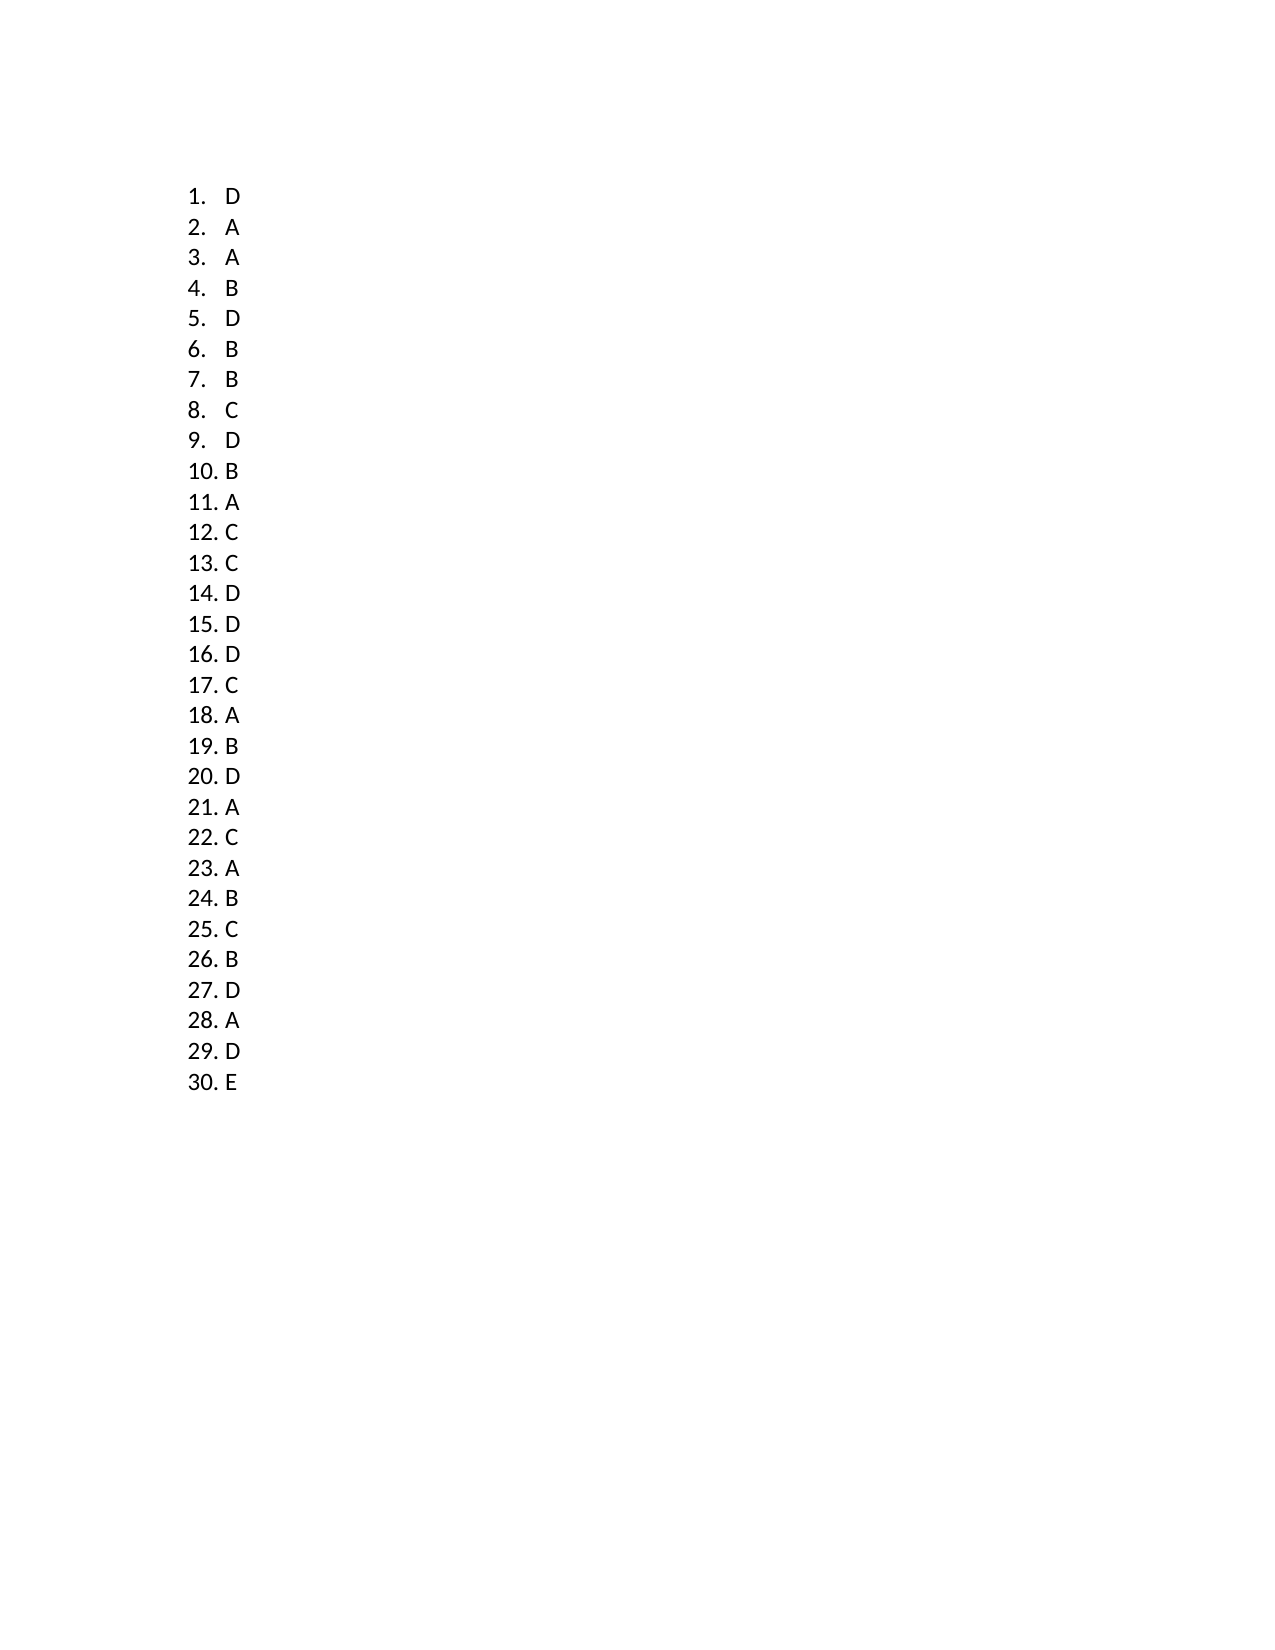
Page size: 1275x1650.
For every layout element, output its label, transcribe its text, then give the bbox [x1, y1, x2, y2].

list A [187, 791, 1125, 821]
list C [187, 516, 1125, 547]
list B [187, 272, 1125, 303]
list D [187, 638, 1125, 669]
list D [187, 1035, 1125, 1066]
list C [187, 913, 1125, 943]
list A [187, 242, 1125, 272]
list C [187, 547, 1125, 577]
list B [187, 364, 1125, 394]
list D [187, 303, 1125, 333]
list D [187, 974, 1125, 1004]
list C [187, 669, 1125, 699]
list B [187, 882, 1125, 913]
list C [187, 821, 1125, 852]
list D [187, 577, 1125, 608]
list C [187, 394, 1125, 425]
list D [187, 425, 1125, 455]
list E [187, 1066, 1125, 1096]
list A [187, 1004, 1125, 1035]
list D [187, 181, 1125, 211]
list D [187, 760, 1125, 791]
list B [187, 455, 1125, 486]
list B [187, 333, 1125, 364]
list A [187, 486, 1125, 516]
list D [187, 608, 1125, 638]
list A [187, 211, 1125, 242]
list A [187, 852, 1125, 882]
list A [187, 699, 1125, 730]
list B [187, 730, 1125, 760]
list B [187, 943, 1125, 974]
